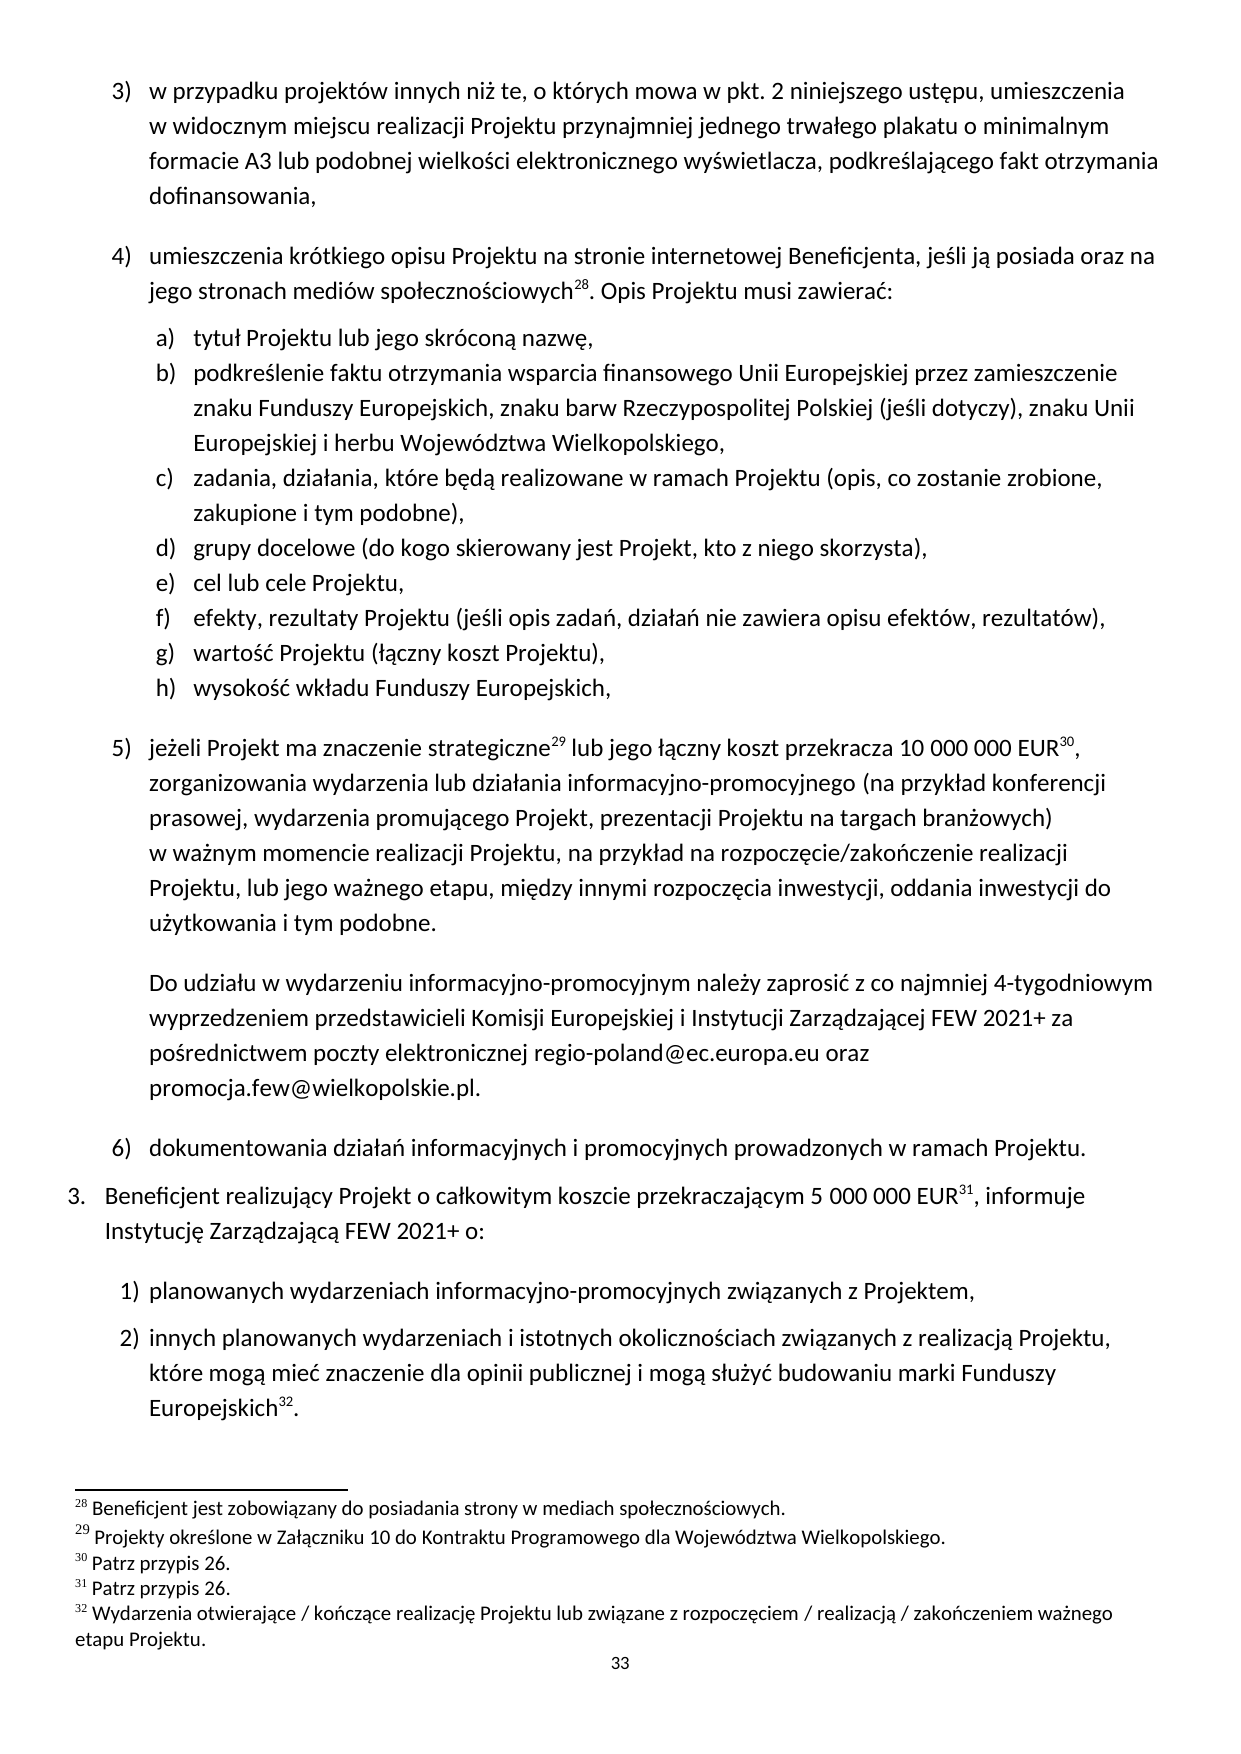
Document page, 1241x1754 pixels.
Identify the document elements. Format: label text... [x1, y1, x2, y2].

list wysokość wkładu Funduszy Europejskich, [156, 672, 1165, 703]
list efekty, rezultaty Projektu (jeśli opis zadań, działań nie zawiera opisu efektów, rezultatów), [156, 602, 1165, 633]
list podkreślenie faktu otrzymania wsparcia finansowego Unii Europejskiej przez zamieszczenie znaku Funduszy Europejskich, znaku barw Rzeczypospolitej Polskiej (jeśli dotyczy), znaku Unii Europejskiej i herbu Województwa Wielkopolskiego, [156, 357, 1165, 458]
list jeżeli Projekt ma znaczenie strategiczne lub jego łączny koszt przekracza 10 000 000 EUR, zorganizowania wydarzenia lub działania informacyjno-promocyjnego (na przykład konferencji prasowej, wydarzenia promującego Projekt, prezentacji Projektu na targach branżowych) w ważnym momencie realizacji Projektu, na przykład na rozpoczęcie/zakończenie realizacji Projektu, lub jego ważnego etapu, między innymi rozpoczęcia inwestycji, oddania inwestycji do użytkowania i tym podobne. [111, 732, 1165, 938]
list cel lub cele Projektu, [156, 567, 1165, 598]
list zadania, działania, które będą realizowane w ramach Projektu (opis, co zostanie zrobione, zakupione i tym podobne), [156, 462, 1165, 528]
list tytuł Projektu lub jego skróconą nazwę, [156, 322, 1165, 353]
list w przypadku projektów innych niż te, o których mowa w pkt. 2 niniejszego ustępu, umieszczenia w widocznym miejscu realizacji Projektu przynajmniej jednego trwałego plakatu o minimalnym formacie A3 lub podobnej wielkości elektronicznego wyświetlacza, podkreślającego fakt otrzymania dofinansowania, [111, 75, 1165, 211]
list dokumentowania działań informacyjnych i promocyjnych prowadzonych w ramach Projektu. [111, 1132, 1165, 1163]
list Do udziału w wydarzeniu informacyjno-promocyjnym należy zaprosić z co najmniej 4-tygodniowym wyprzedzeniem przedstawicieli Komisji Europejskiej i Instytucji Zarządzającej FEW 2021+ za pośrednictwem poczty elektronicznej regio-poland@ec.europa.eu oraz promocja.few@wielkopolskie.pl. [149, 967, 1165, 1103]
list planowanych wydarzeniach informacyjno-promocyjnych związanych z Projektem, [119, 1275, 1165, 1306]
list umieszczenia krótkiego opisu Projektu na stronie internetowej Beneficjenta, jeśli ją posiada oraz na jego stronach mediów społecznościowych. Opis Projektu musi zawierać: [111, 240, 1165, 306]
list wartość Projektu (łączny koszt Projektu), [156, 637, 1165, 668]
text Beneficjent realizujący Projekt o całkowitym koszcie przekraczającym 5 000 000 EUR, informuje Instytucję Zarządzającą FEW 2021+ o: [67, 1180, 1165, 1246]
list grupy docelowe (do kogo skierowany jest Projekt, kto z niego skorzysta), [156, 532, 1165, 563]
list innych planowanych wydarzeniach i istotnych okolicznościach związanych z realizacją Projektu, które mogą mieć znaczenie dla opinii publicznej i mogą służyć budowaniu marki Funduszy Europejskich. [119, 1322, 1165, 1423]
